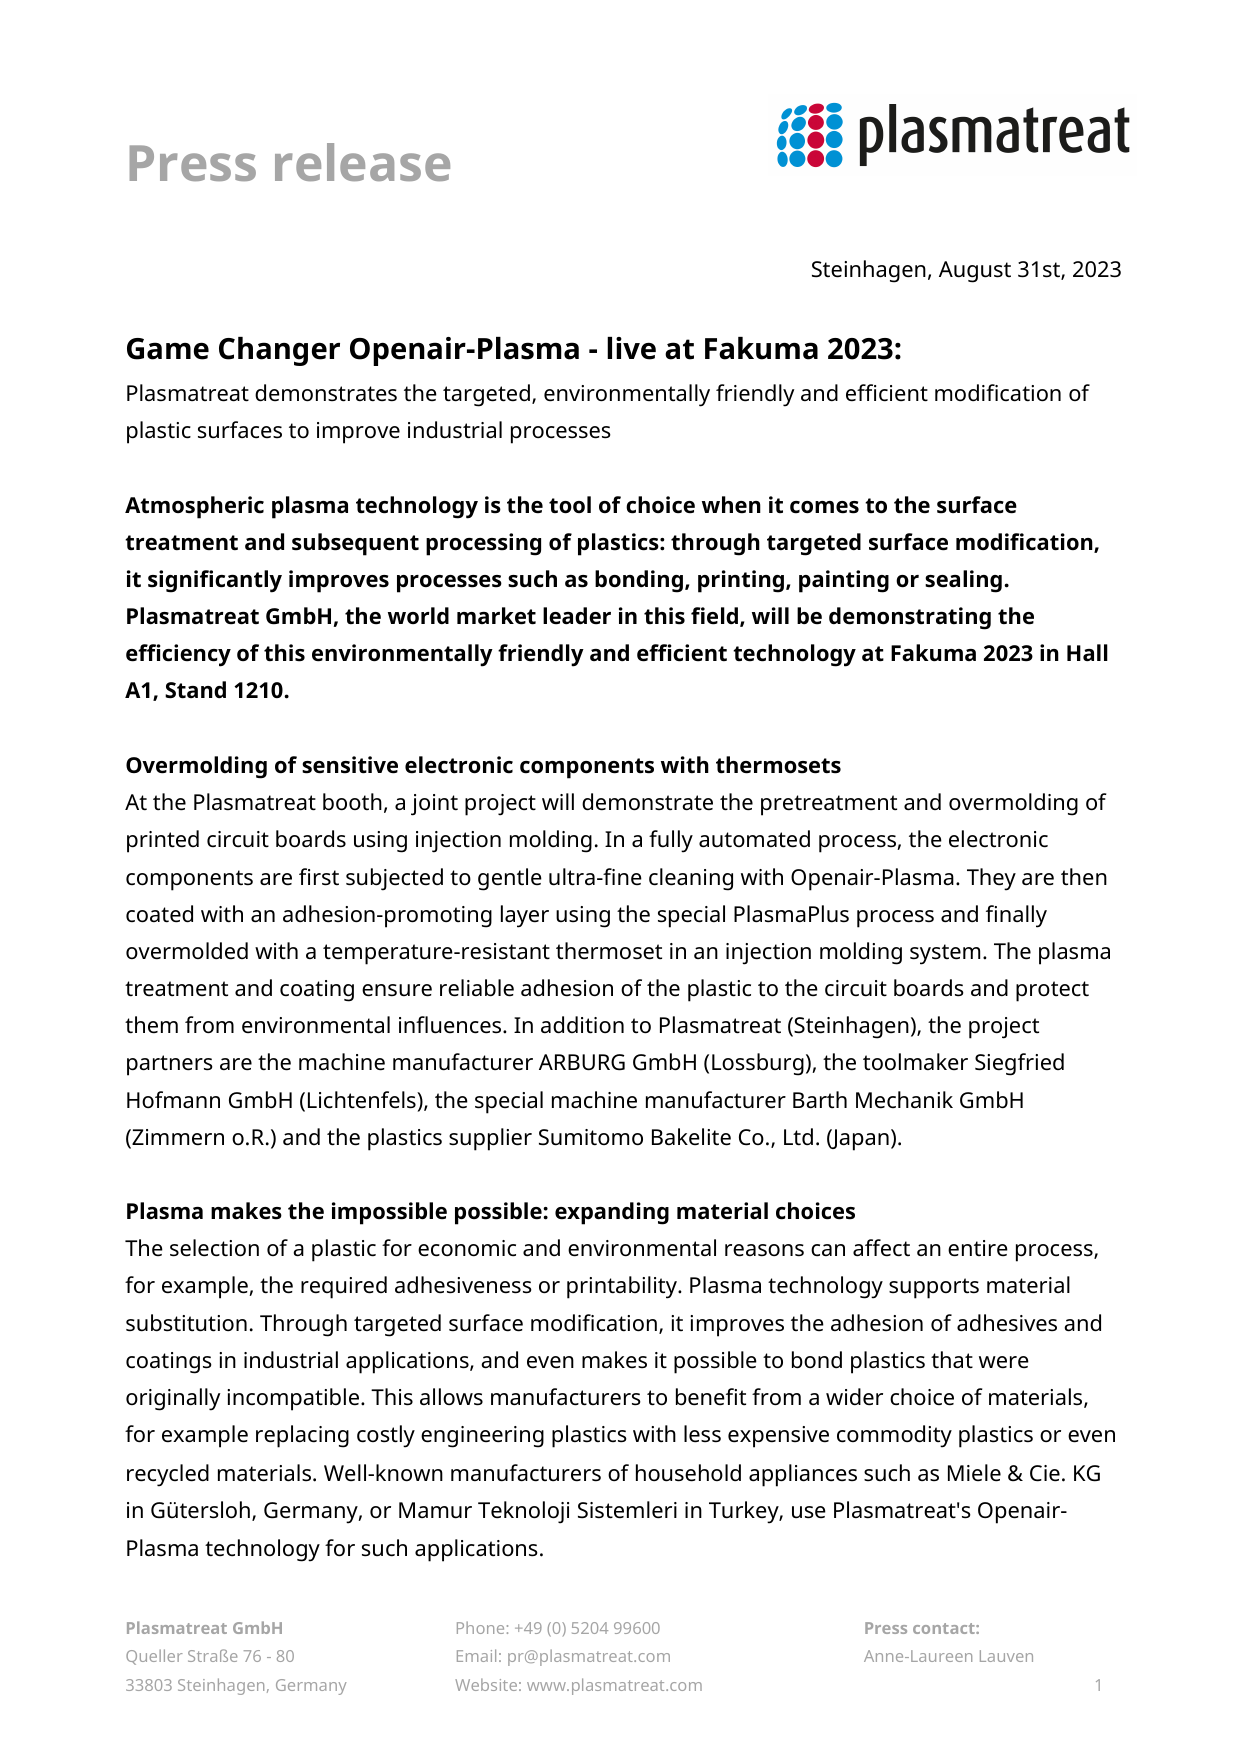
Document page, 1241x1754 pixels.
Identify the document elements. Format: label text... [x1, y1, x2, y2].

text Steinhagen, August 31st, 2023 [125, 254, 1122, 284]
text Plasma makes the impossible possible: expanding material choices [125, 1196, 1122, 1226]
text Game Changer Openair-Plasma - live at Fakuma 2023: [125, 328, 1122, 368]
text Overmolding of sensitive electronic components with thermosets [125, 750, 1122, 780]
text Atmospheric plasma technology is the tool of choice when it comes to the surface treatment and subsequent processing of plastics: through targeted surface modification, it significantly improves processes such as bonding, printing, painting or sealing. Plasmatreat GmbH, the world market leader in this field, will be demonstrating the efficiency of this environmentally friendly and efficient technology at Fakuma 2023 in Hall A1, Stand 1210. [125, 489, 1122, 705]
text At the Plasmatreat booth, a joint project will demonstrate the pretreatment and overmolding of printed circuit boards using injection molding. In a fully automated process, the electronic components are first subjected to gentle ultra-fine cleaning with Openair-Plasma. They are then coated with an adhesion-promoting layer using the special PlasmaPlus process and finally overmolded with a temperature-resistant thermoset in an injection molding system. The plasma treatment and coating ensure reliable adhesion of the plastic to the circuit boards and protect them from environmental influences. In addition to Plasmatreat (Steinhagen), the project partners are the machine manufacturer ARBURG GmbH (Lossburg), the toolmaker Siegfried Hofmann GmbH (Lichtenfels), the special machine manufacturer Barth Mechanik GmbH (Zimmern o.R.) and the plastics supplier Sumitomo Bakelite Co., Ltd. (Japan). [125, 787, 1122, 1152]
text The selection of a plastic for economic and environmental reasons can affect an entire process, for example, the required adhesiveness or printability. Plasma technology supports material substitution. Through targeted surface modification, it improves the adhesion of adhesives and coatings in industrial applications, and even makes it possible to bond plastics that were originally incompatible. This allows manufacturers to benefit from a wider choice of materials, for example replacing costly engineering plastics with less expensive commodity plastics or even recycled materials. Well-known manufacturers of household appliances such as Miele & Cie. KG in Gütersloh, Germany, or Mamur Teknoloji Sistemleri in Turkey, use Plasmatreat's Openair-Plasma technology for such applications. [125, 1233, 1122, 1562]
picture [768, 94, 1138, 176]
text Plasmatreat demonstrates the targeted, environmentally friendly and efficient modification of plastic surfaces to improve industrial processes [125, 378, 1122, 445]
